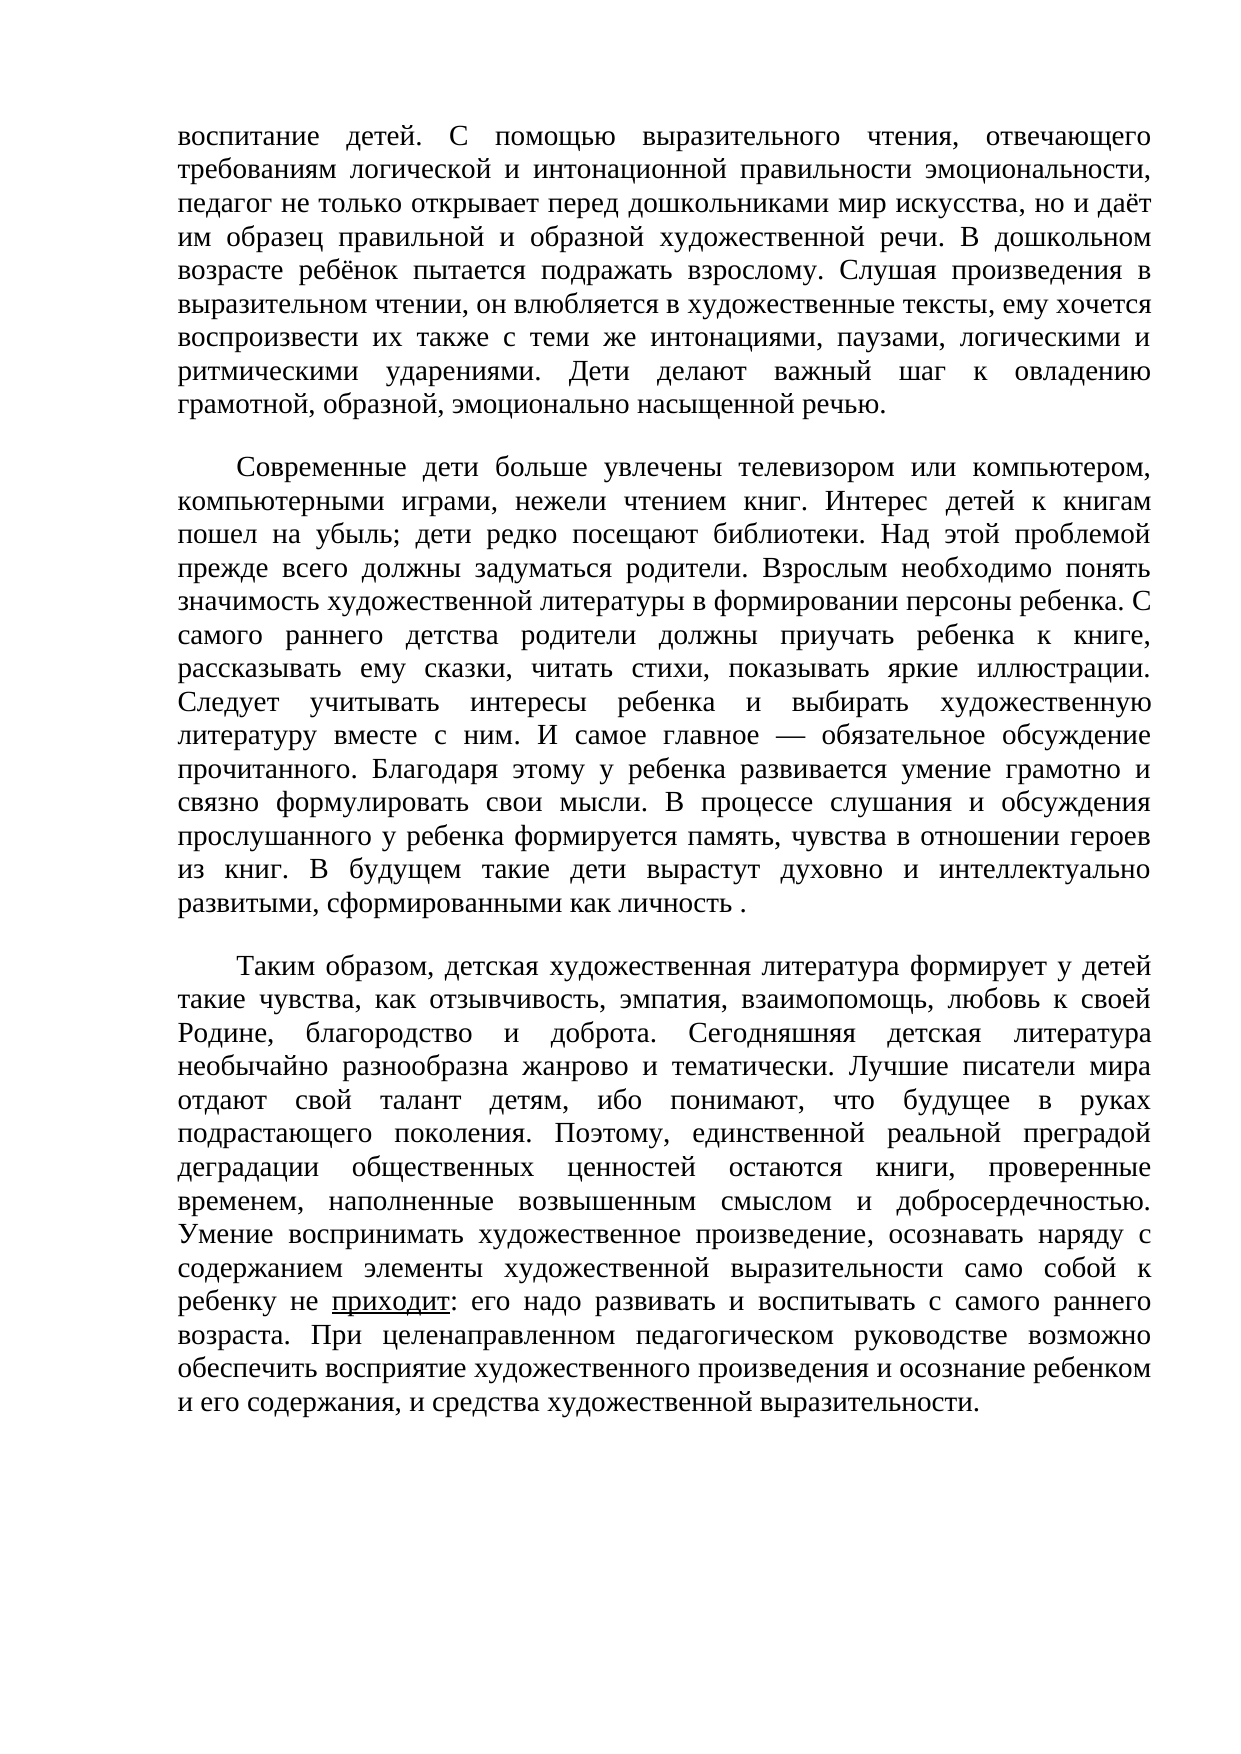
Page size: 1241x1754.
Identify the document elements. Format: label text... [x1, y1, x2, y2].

text Современные дети больше увлечены телевизором или компьютером, компьютерными играми, нежели чтением книг. Интерес детей к книгам пошел на убыль; дети редко посещают библиотеки. Над этой проблемой прежде всего должны задуматься родители. Взрослым необходимо понять значимость художественной литературы в формировании персоны ребенка. С самого раннего детства родители должны приучать ребенка к книге, рассказывать ему сказки, читать стихи, показывать яркие иллюстрации. Следует учитывать интересы ребенка и выбирать художественную литературу вместе с ним. И самое главное — обязательное обсуждение прочитанного. Благодаря этому у ребенка развивается умение грамотно и связно формулировать свои мысли. В процессе слушания и обсуждения прослушанного у ребенка формируется память, чувства в отношении героев из книг. В будущем такие дети вырастут духовно и интеллектуально развитыми, сформированными как личность . [177, 449, 1152, 919]
text Таким образом, детская художественная литература формирует у детей такие чувства, как отзывчивость, эмпатия, взаимопомощь, любовь к своей Родине, благородство и доброта. Сегодняшняя детская литература необычайно разнообразна жанрово и тематически. Лучшие писатели мира отдают свой талант детям, ибо понимают, что будущее в руках подрастающего поколения. Поэтому, единственной реальной преградой деградации общественных ценностей остаются книги, проверенные временем, наполненные возвышенным смыслом и добросердечностью. Умение воспринимать художественное произведение, осознавать наряду с содержанием элементы художественной выразительности само собой к ребенку не приходит: его надо развивать и воспитывать с самого раннего возраста. При целенаправленном педагогическом руководстве возможно обеспечить восприятие художественного произведения и осознание ребенком и его содержания, и средства художественной выразительности. [177, 948, 1152, 1417]
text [177, 118, 1152, 420]
